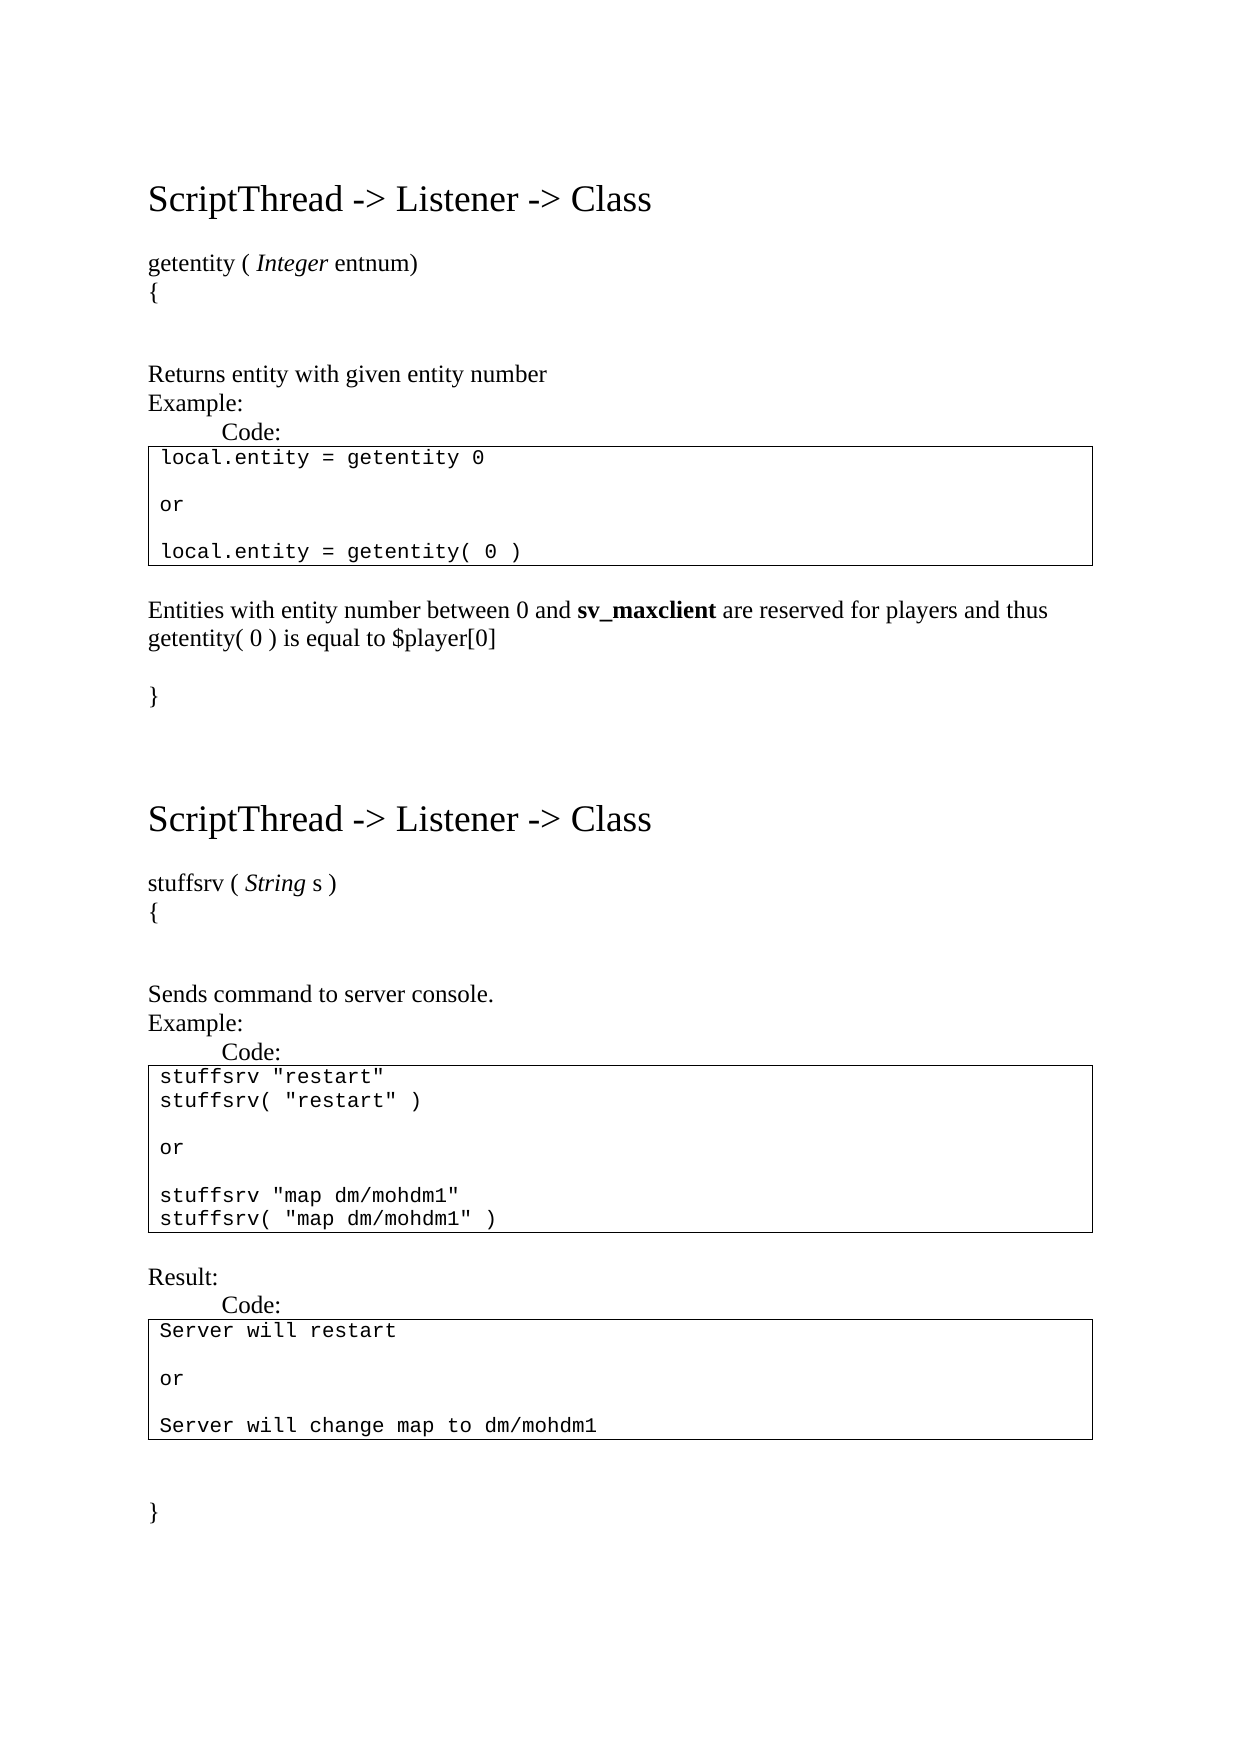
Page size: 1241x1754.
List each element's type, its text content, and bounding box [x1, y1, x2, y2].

text Entities with entity number between 0 and sv_maxclient are reserved for players and thus getentity( 0 ) is equal to $player[0] [148, 595, 1093, 652]
text Code: [148, 1291, 1093, 1319]
text Sends command to server console. Example: [148, 950, 1093, 1037]
text Result: [148, 1262, 1093, 1291]
text Code: [148, 417, 1093, 446]
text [148, 1468, 1093, 1583]
text Code: [148, 1037, 1093, 1065]
text ScriptThread -> Listener -> Class getentity ( Integer entnum) { [148, 148, 1093, 306]
text } ScriptThread -> Listener -> Class stuffsrv ( String s ) { [148, 652, 1093, 925]
text Returns entity with given entity number Example: [148, 331, 1093, 417]
table_header stuffsrv "restart" stuffsrv( "restart" ) or stuffsrv "map dm/mohdm1" stuffsrv( "map dm/mohdm1" ) [149, 1066, 1092, 1232]
table_header local.entity = getentity 0 or local.entity = getentity( 0 ) [149, 447, 1092, 565]
table_header Server will restart or Server will change map to dm/mohdm1 [149, 1320, 1092, 1438]
